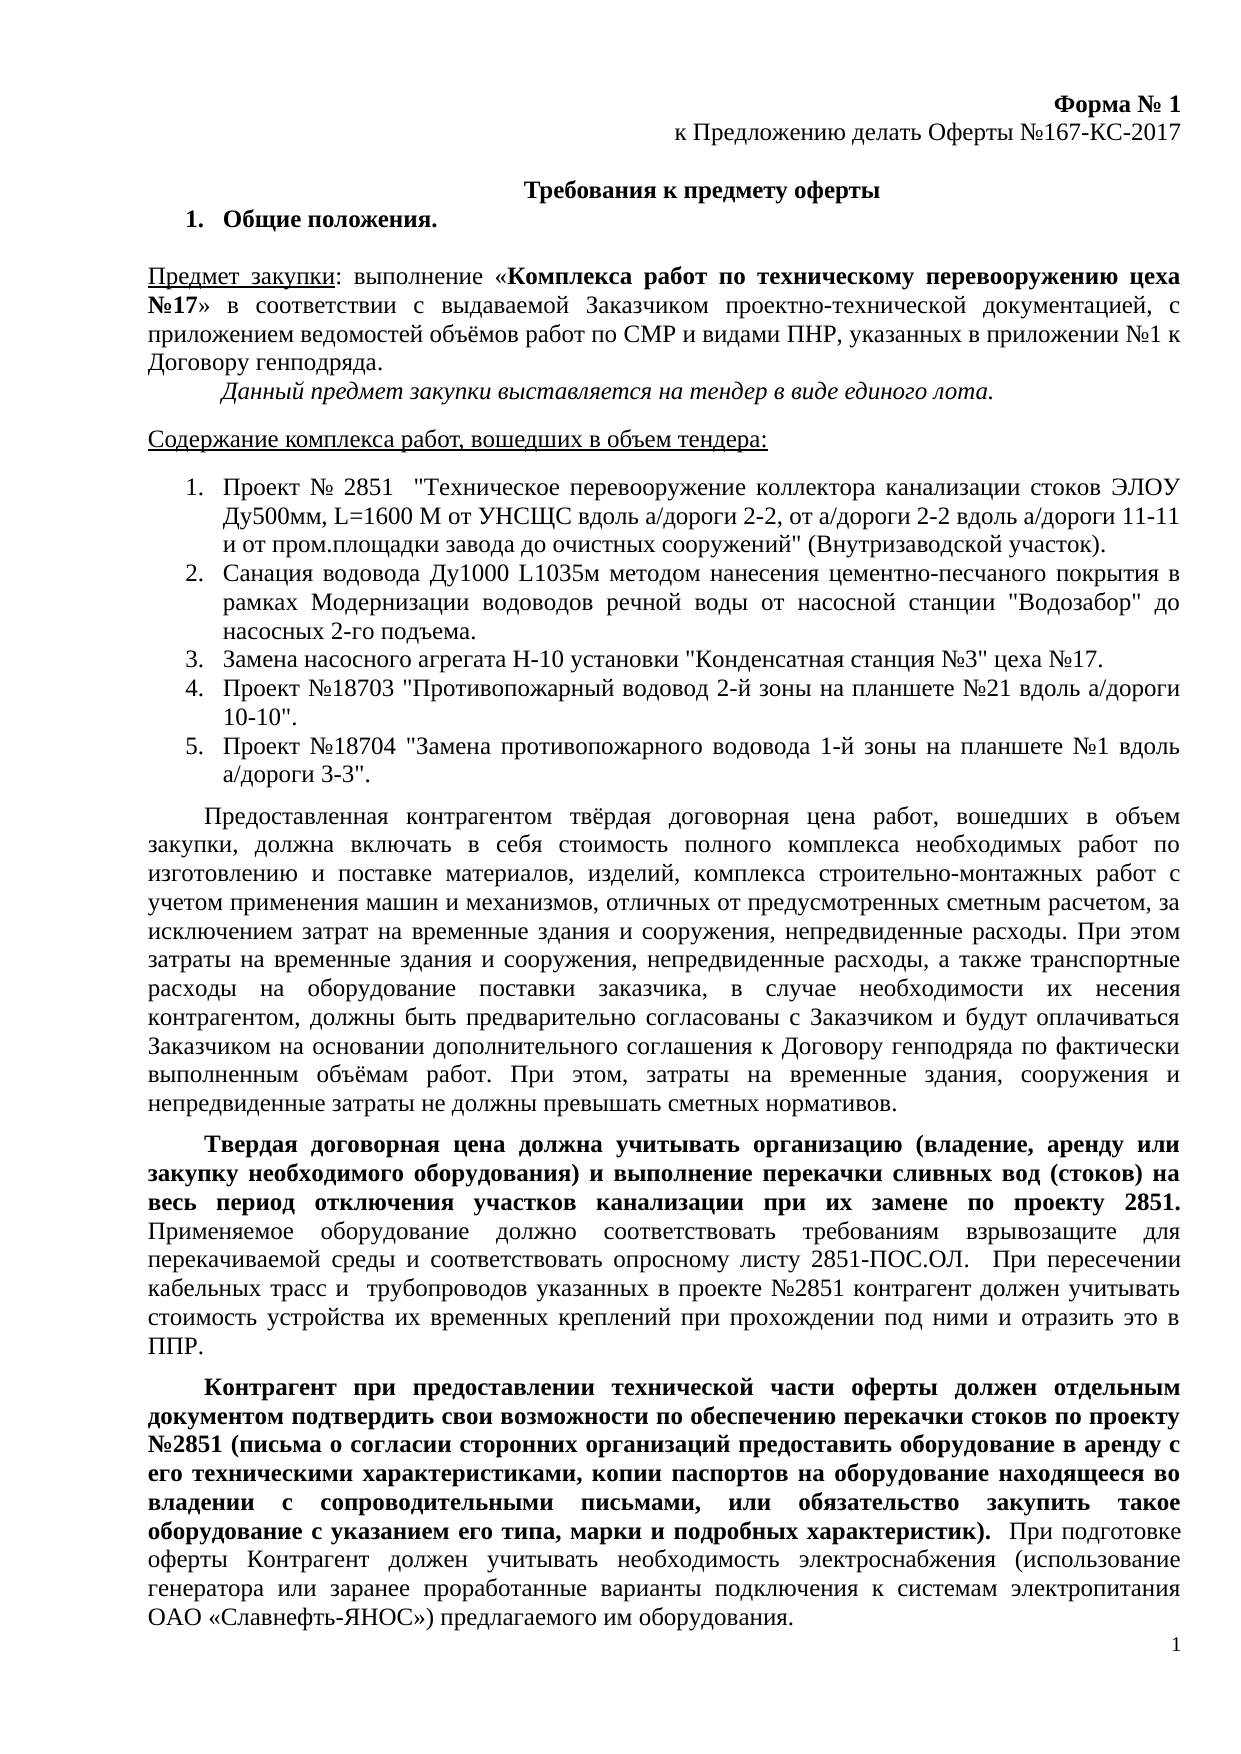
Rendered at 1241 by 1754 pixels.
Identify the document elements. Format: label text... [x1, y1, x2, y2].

text Данный предмет закупки выставляется на тендер в виде единого лота. [148, 376, 1181, 405]
text Форма № 1 [148, 89, 1181, 117]
list Проект №18703 "Противопожарный водовод 2-й зоны на планшете №21 вдоль а/дороги 10-10". [185, 673, 1181, 731]
text Содержание комплекса работ, вошедших в объем тендера: [148, 424, 1181, 453]
text к Предложению делать Оферты №167-КС-2017 [148, 117, 1181, 146]
list Проект № 2851 "Техническое перевооружение коллектора канализации стоков ЭЛОУ Ду500мм, L=1600 М от УНСЩС вдоль а/дороги 2-2, от а/дороги 2-2 вдоль а/дороги 11-11 и от пром.площадки завода до очистных сооружений" (Внутризаводской участок). [185, 472, 1181, 558]
list Проект №18704 "Замена противопожарного водовода 1-й зоны на планшете №1 вдоль а/дороги 3-3". [185, 731, 1181, 788]
text Предоставленная контрагентом твёрдая договорная цена работ, вошедших в объем закупки, должна включать в себя стоимость полного комплекса необходимых работ по изготовлению и поставке материалов, изделий, комплекса строительно-монтажных работ с учетом применения машин и механизмов, отличных от предусмотренных сметным расчетом, за исключением затрат на временные здания и сооружения, непредвиденные расходы. При этом затраты на временные здания и сооружения, непредвиденные расходы, а также транспортные расходы на оборудование поставки заказчика, в случае необходимости их несения контрагентом, должны быть предварительно согласованы с Заказчиком и будут оплачиваться Заказчиком на основании дополнительного соглашения к Договору генподряда по фактически выполненным объёмам работ. При этом, затраты на временные здания, сооружения и непредвиденные затраты не должны превышать сметных нормативов. [148, 801, 1181, 1117]
text Твердая договорная цена должна учитывать организацию (владение, аренду или закупку необходимого оборудования) и выполнение перекачки сливных вод (стоков) на весь период отключения участков канализации при их замене по проекту 2851. Применяемое оборудование должно соответствовать требованиям взрывозащите для перекачиваемой среды и соответствовать опросному листу 2851-ПОС.ОЛ. При пересечении кабельных трасс и трубопроводов указанных в проекте №2851 контрагент должен учитывать стоимость устройства их временных креплений при прохождении под ними и отразить это в ППР. [148, 1129, 1181, 1359]
list Замена насосного агрегата Н-10 установки "Конденсатная станция №3" цеха №17. [185, 644, 1181, 673]
list Общие положения. [185, 204, 1181, 232]
list Санация водовода Ду1000 L1035м методом нанесения цементно-песчаного покрытия в рамках Модернизации водоводов речной воды от насосной станции "Водозабор" до насосных 2-го подъема. [185, 558, 1181, 644]
text Контрагент при предоставлении технической части оферты должен отдельным документом подтвердить свои возможности по обеспечению перекачки стоков по проекту №2851 (письма о согласии сторонних организаций предоставить оборудование в аренду с его техническими характеристиками, копии паспортов на оборудование находящееся во владении с сопроводительными письмами, или обязательство закупить такое оборудование с указанием его типа, марки и подробных характеристик). При подготовке оферты Контрагент должен учитывать необходимость электроснабжения (использование генератора или заранее проработанные варианты подключения к системам электропитания ОАО «Славнефть-ЯНОС») предлагаемого им оборудования. [148, 1372, 1181, 1631]
text Требования к предмету оферты [223, 175, 1181, 204]
text Предмет закупки: выполнение «Комплекса работ по техническому перевооружению цеха №17» в соответствии с выдаваемой Заказчиком проектно-технической документацией, с приложением ведомостей объёмов работ по СМР и видами ПНР, указанных в приложении №1 к Договору генподряда. [148, 261, 1181, 376]
